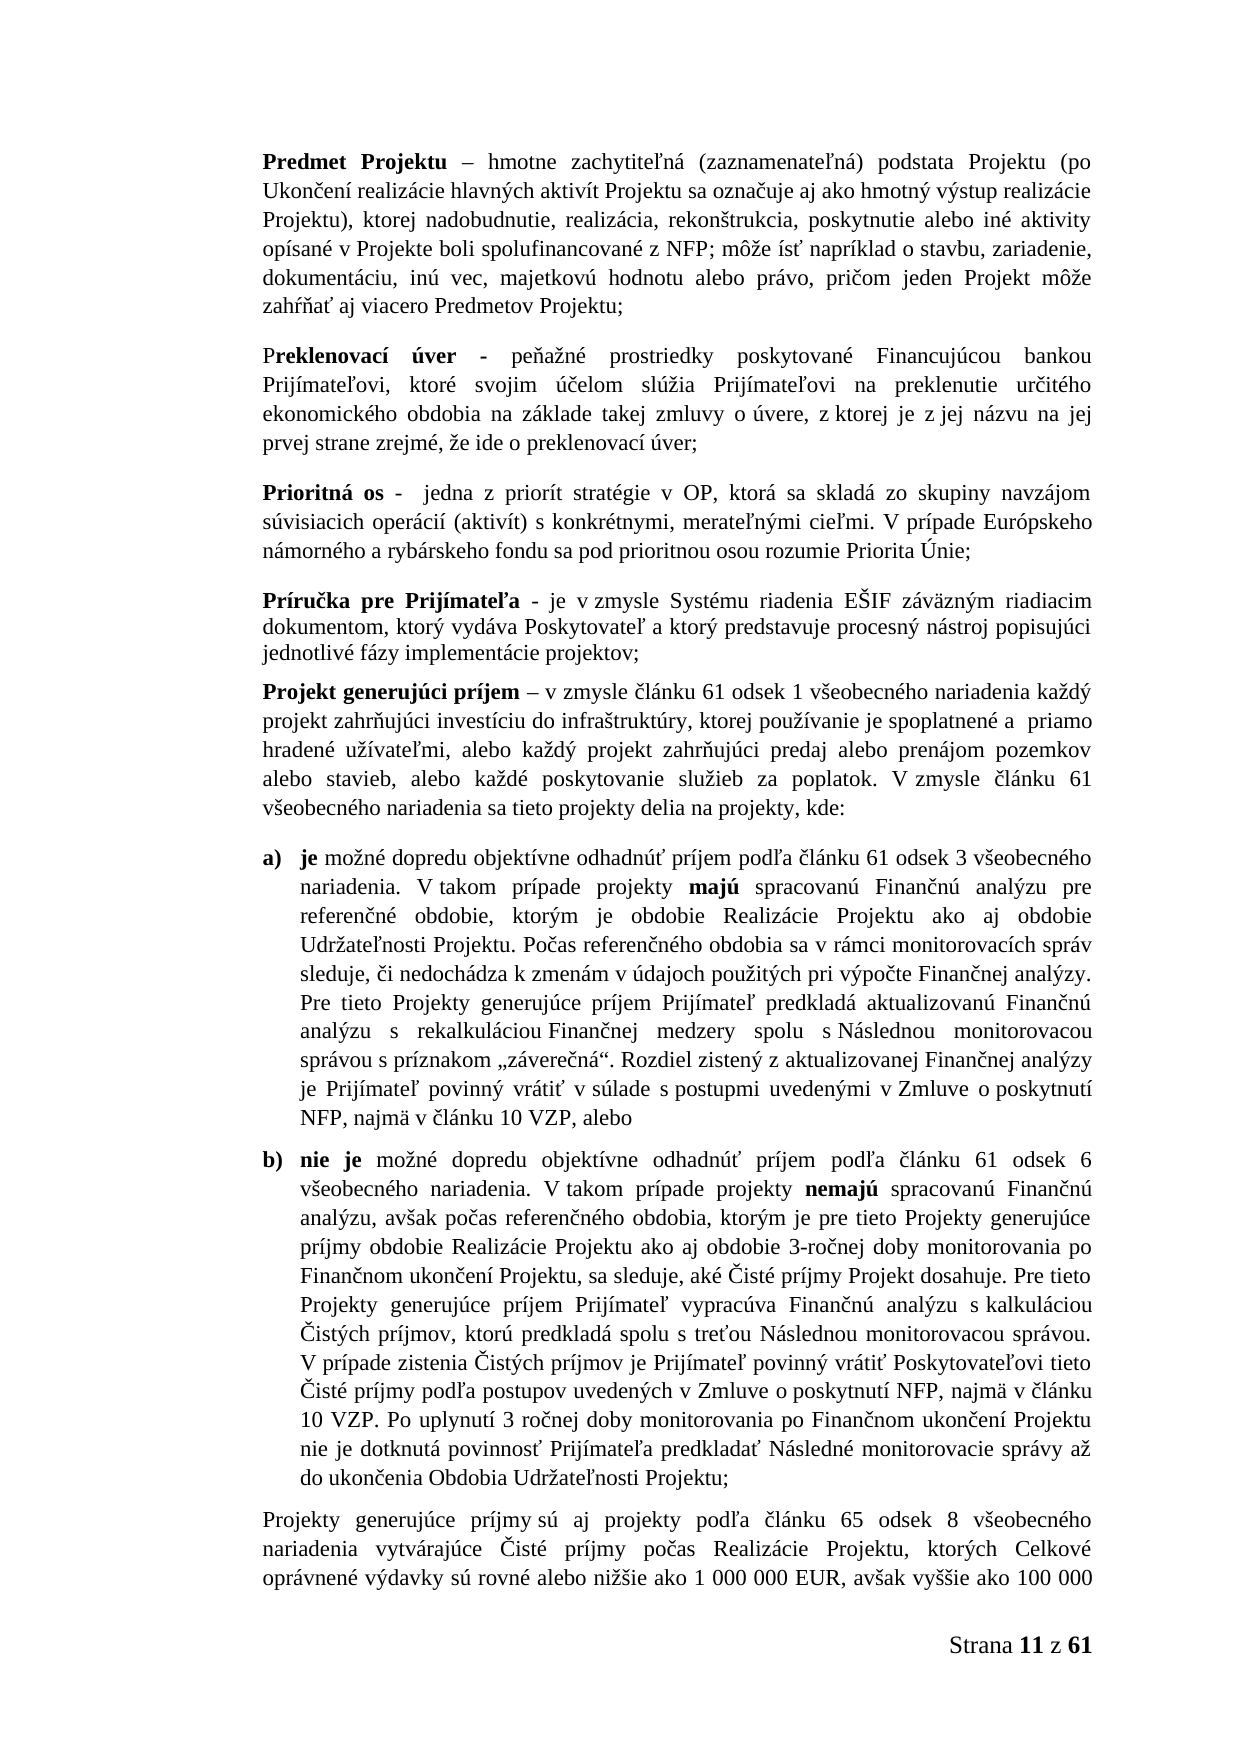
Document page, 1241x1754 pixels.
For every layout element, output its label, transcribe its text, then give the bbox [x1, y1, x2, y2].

text Príručka pre Prijímateľa - je v zmysle Systému riadenia EŠIF záväzným riadiacim dokumentom, ktorý vydáva Poskytovateľ a ktorý predstavuje procesný nástroj popisujúci jednotlivé fázy implementácie projektov; [262, 587, 1092, 666]
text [262, 1506, 1092, 1590]
text Projekt generujúci príjem – v zmysle článku 61 odsek 1 všeobecného nariadenia každý projekt zahrňujúci investíciu do infraštruktúry, ktorej používanie je spoplatnené a priamo hradené užívateľmi, alebo každý projekt zahrňujúci predaj alebo prenájom pozemkov alebo stavieb, alebo každé poskytovanie služieb za poplatok. V zmysle článku 61 všeobecného nariadenia sa tieto projekty delia na projekty, kde: [262, 678, 1092, 820]
text Prioritná os - jedna z priorít stratégie v OP, ktorá sa skladá zo skupiny navzájom súvisiacich operácií (aktivít) s konkrétnymi, merateľnými cieľmi. V prípade Európskeho námorného a rybárskeho fondu sa pod prioritnou osou rozumie Priorita Únie; [262, 479, 1092, 563]
list je možné dopredu objektívne odhadnúť príjem podľa článku 61 odsek 3 všeobecného nariadenia. V takom prípade projekty majú spracovanú Finančnú analýzu pre referenčné obdobie, ktorým je obdobie Realizácie Projektu ako aj obdobie Udržateľnosti Projektu. Počas referenčného obdobia sa v rámci monitorovacích správ sleduje, či nedochádza k zmenám v údajoch použitých pri výpočte Finančnej analýzy. Pre tieto Projekty generujúce príjem Prijímateľ predkladá aktualizovanú Finančnú analýzu s rekalkuláciou Finančnej medzery spolu s Následnou monitorovacou správou s príznakom „záverečná“. Rozdiel zistený z aktualizovanej Finančnej analýzy je Prijímateľ povinný vrátiť v súlade s postupmi uvedenými v Zmluve o poskytnutí NFP, najmä v článku 10 VZP, alebo [262, 844, 1092, 1131]
text Preklenovací úver - peňažné prostriedky poskytované Financujúcou bankou Prijímateľovi, ktoré svojim účelom slúžia Prijímateľovi na preklenutie určitého ekonomického obdobia na základe takej zmluvy o úvere, z ktorej je z jej názvu na jej prvej strane zrejmé, že ide o preklenovací úver; [262, 342, 1092, 456]
list nie je možné dopredu objektívne odhadnúť príjem podľa článku 61 odsek 6 všeobecného nariadenia. V takom prípade projekty nemajú spracovanú Finančnú analýzu, avšak počas referenčného obdobia, ktorým je pre tieto Projekty generujúce príjmy obdobie Realizácie Projektu ako aj obdobie 3-ročnej doby monitorovania po Finančnom ukončení Projektu, sa sleduje, aké Čisté príjmy Projekt dosahuje. Pre tieto Projekty generujúce príjem Prijímateľ vypracúva Finančnú analýzu s kalkuláciou Čistých príjmov, ktorú predkladá spolu s treťou Následnou monitorovacou správou. V prípade zistenia Čistých príjmov je Prijímateľ povinný vrátiť Poskytovateľovi tieto Čisté príjmy podľa postupov uvedených v Zmluve o poskytnutí NFP, najmä v článku 10 VZP. Po uplynutí 3 ročnej doby monitorovania po Finančnom ukončení Projektu nie je dotknutá povinnosť Prijímateľa predkladať Následné monitorovacie správy až do ukončenia Obdobia Udržateľnosti Projektu; [262, 1146, 1092, 1491]
text Predmet Projektu – hmotne zachytiteľná (zaznamenateľná) podstata Projektu (po Ukončení realizácie hlavných aktivít Projektu sa označuje aj ako hmotný výstup realizácie Projektu), ktorej nadobudnutie, realizácia, rekonštrukcia, poskytnutie alebo iné aktivity opísané v Projekte boli spolufinancované z NFP; môže ísť napríklad o stavbu, zariadenie, dokumentáciu, inú vec, majetkovú hodnotu alebo právo, pričom jeden Projekt môže zahŕňať aj viacero Predmetov Projektu; [262, 148, 1092, 319]
